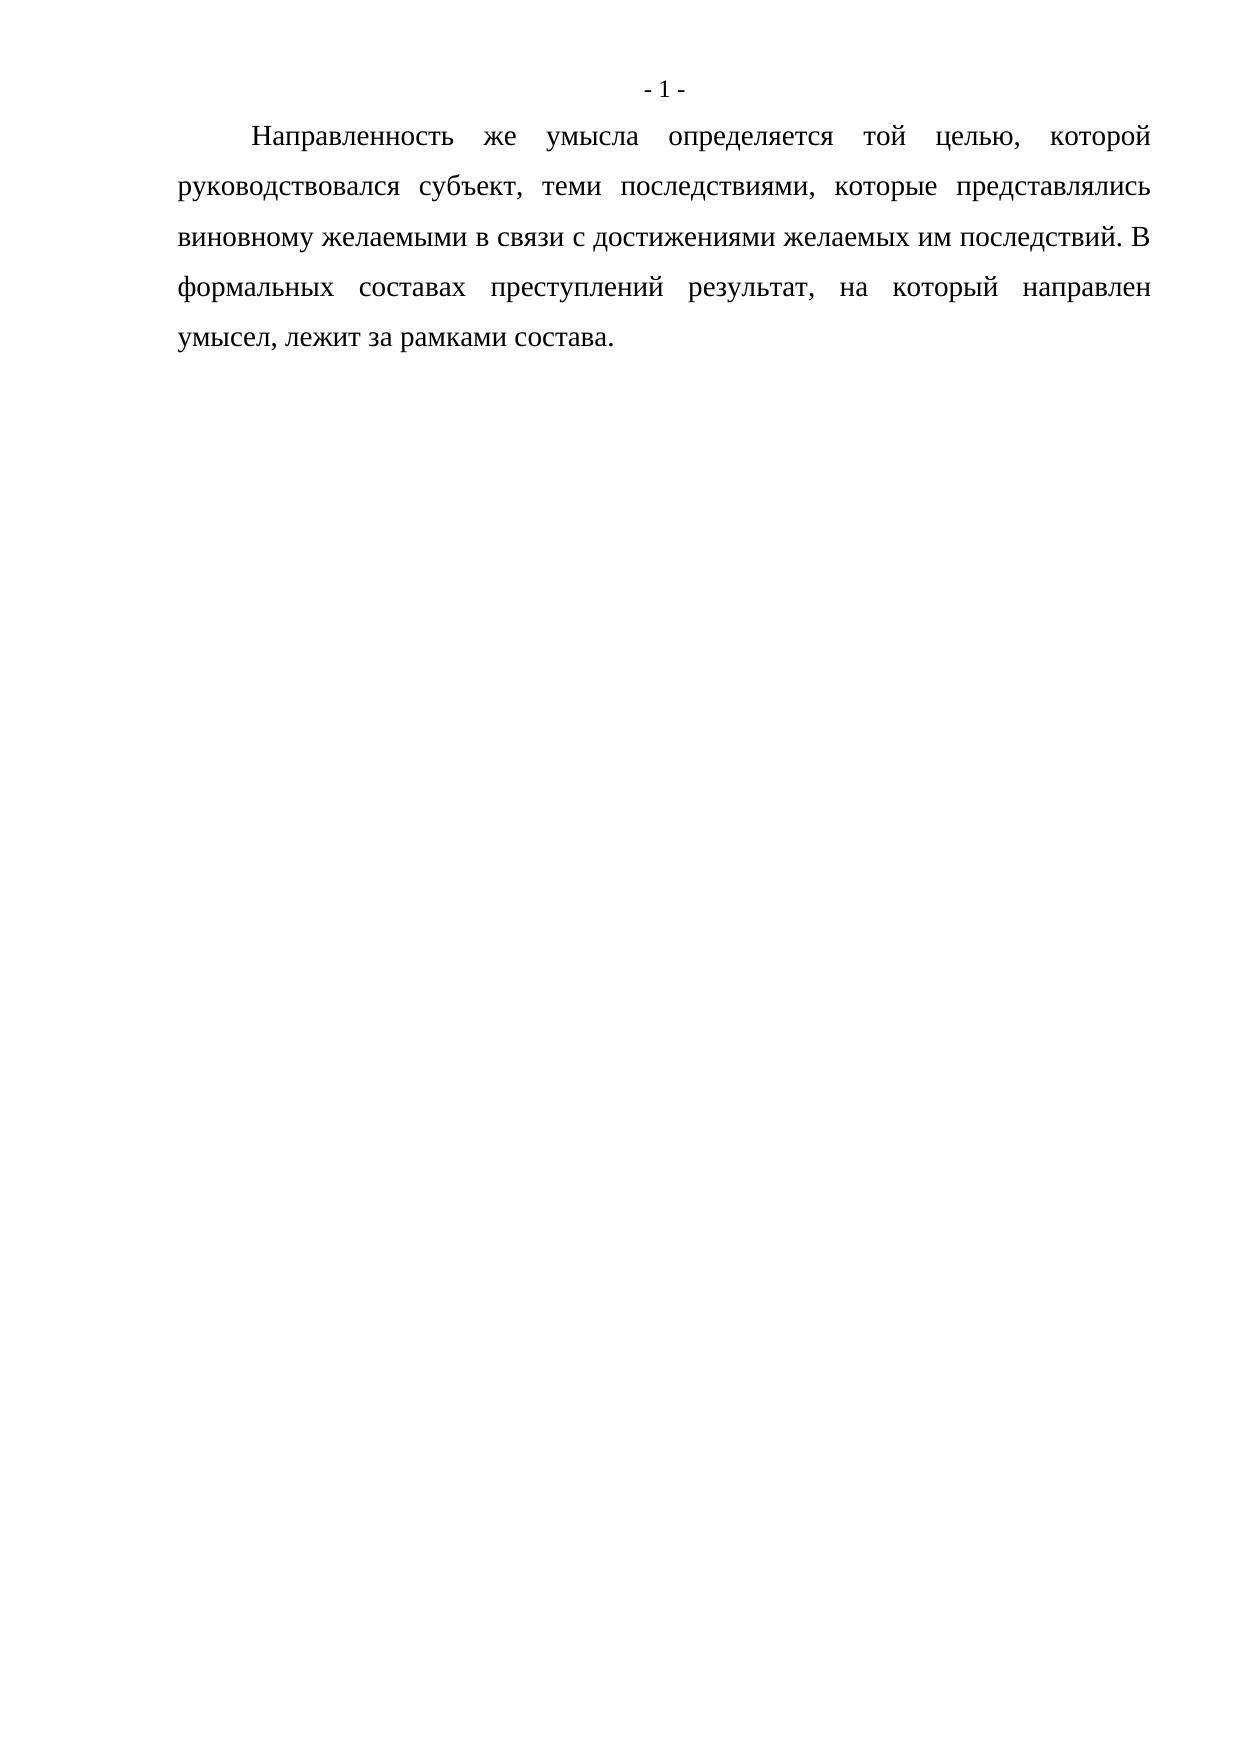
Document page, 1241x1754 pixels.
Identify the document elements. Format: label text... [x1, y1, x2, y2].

text Направленность же умысла определяется той целью, которой руководствовался субъект, теми последствиями, которые представлялись виновному желаемыми в связи с достижениями желаемых им последствий. В формальных составах преступлений результат, на который направлен умысел, лежит за рамками состава. [177, 118, 1152, 353]
